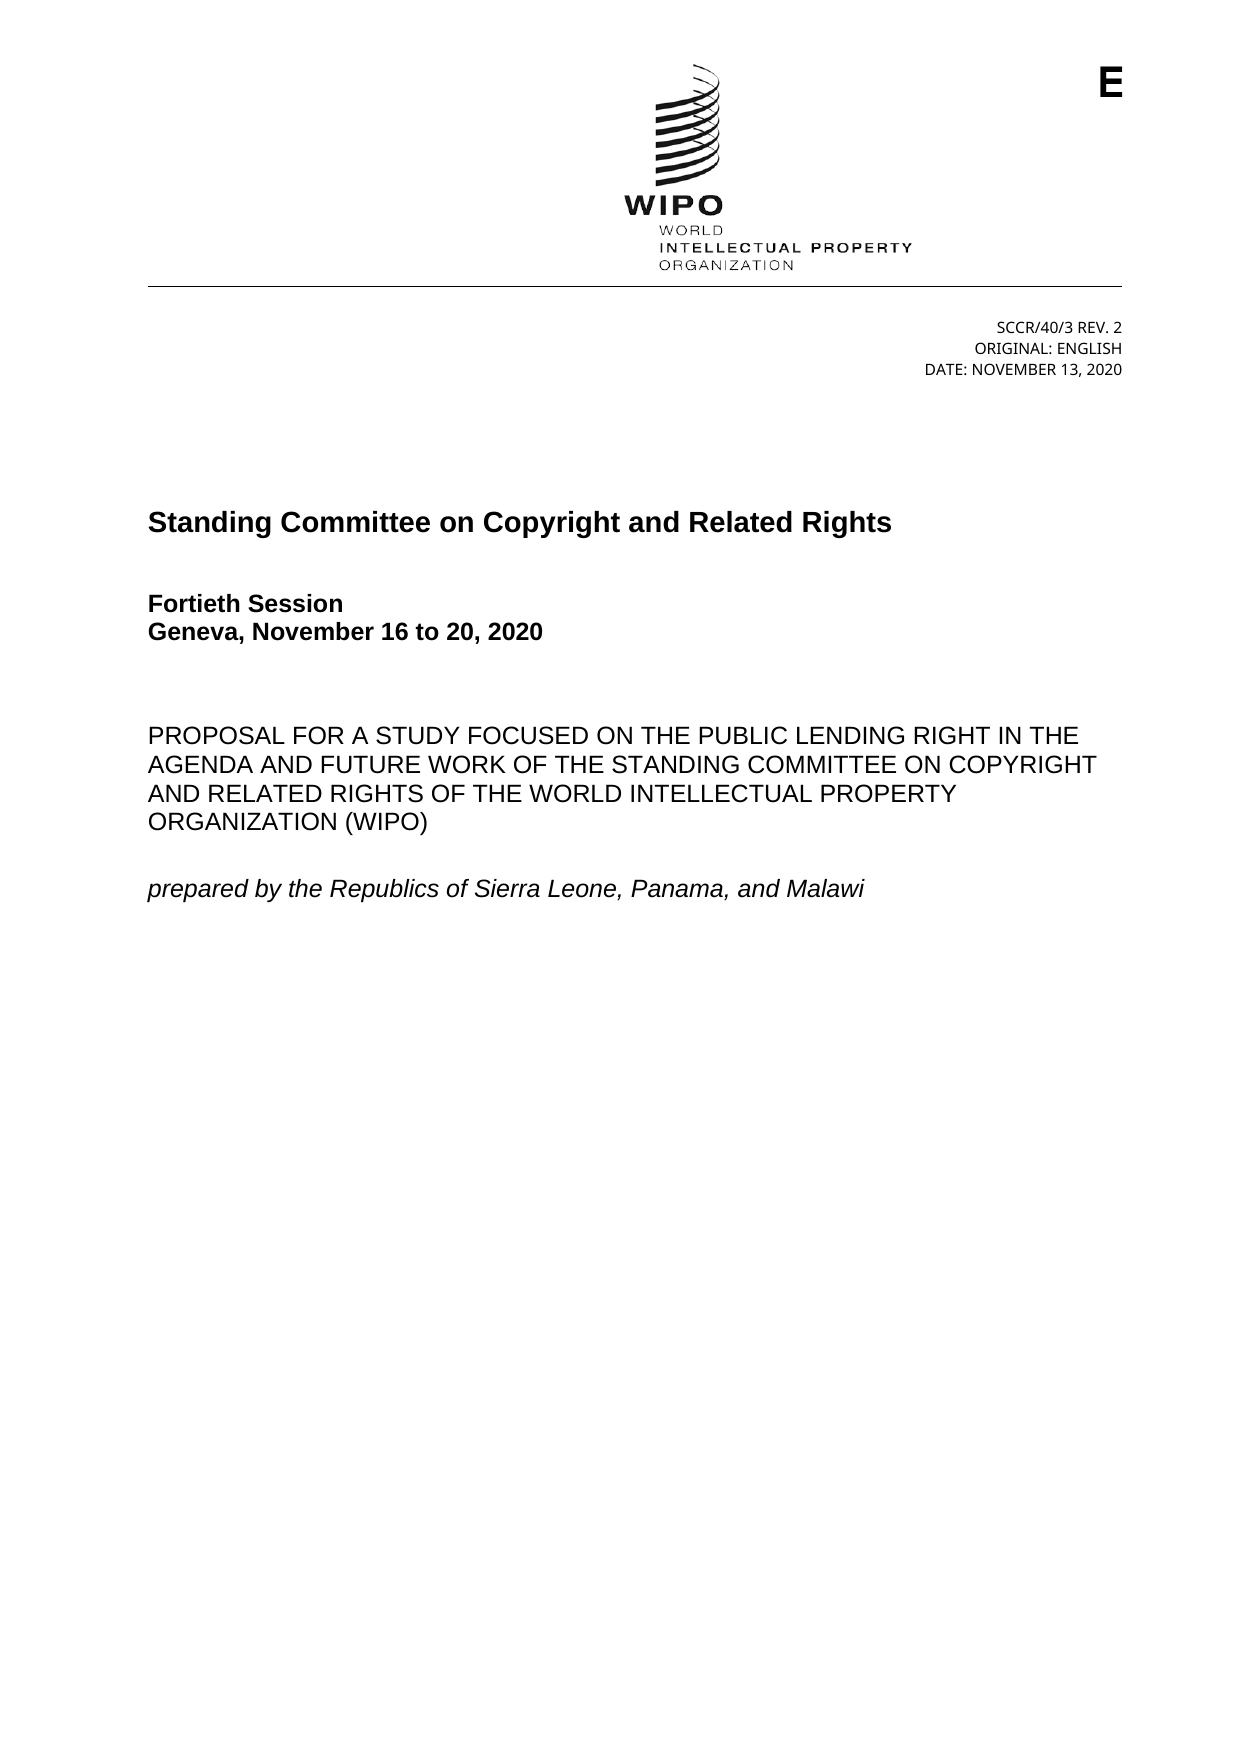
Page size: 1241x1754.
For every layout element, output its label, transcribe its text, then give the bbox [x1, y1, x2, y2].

text SCCR/40/3 REV. 2 [148, 287, 1122, 338]
text ORIGINAL: ENGLISH [148, 338, 1122, 359]
text Fortieth Session [148, 589, 1122, 617]
text Geneva, November 16 to 20, 2020 [148, 617, 1122, 646]
text prepared by the Republics of Sierra Leone, Panama, and Malawi [148, 874, 1122, 902]
text DATE: november 13, 2020 [148, 359, 1122, 380]
subtitle Standing Committee on Copyright and Related Rights [148, 505, 1122, 539]
text PROPOSAL for A STUDY FOCUSED ON THE PUBLIC LENDING RIGHT IN THE AGENDA AND FUTURE WORK OF THE STANDING COMMITTEE ON COPYRIGHT AND RELATED RIGHTS of the World Intellectual Property Organization (WIPO) [148, 721, 1122, 836]
picture [623, 59, 1123, 274]
